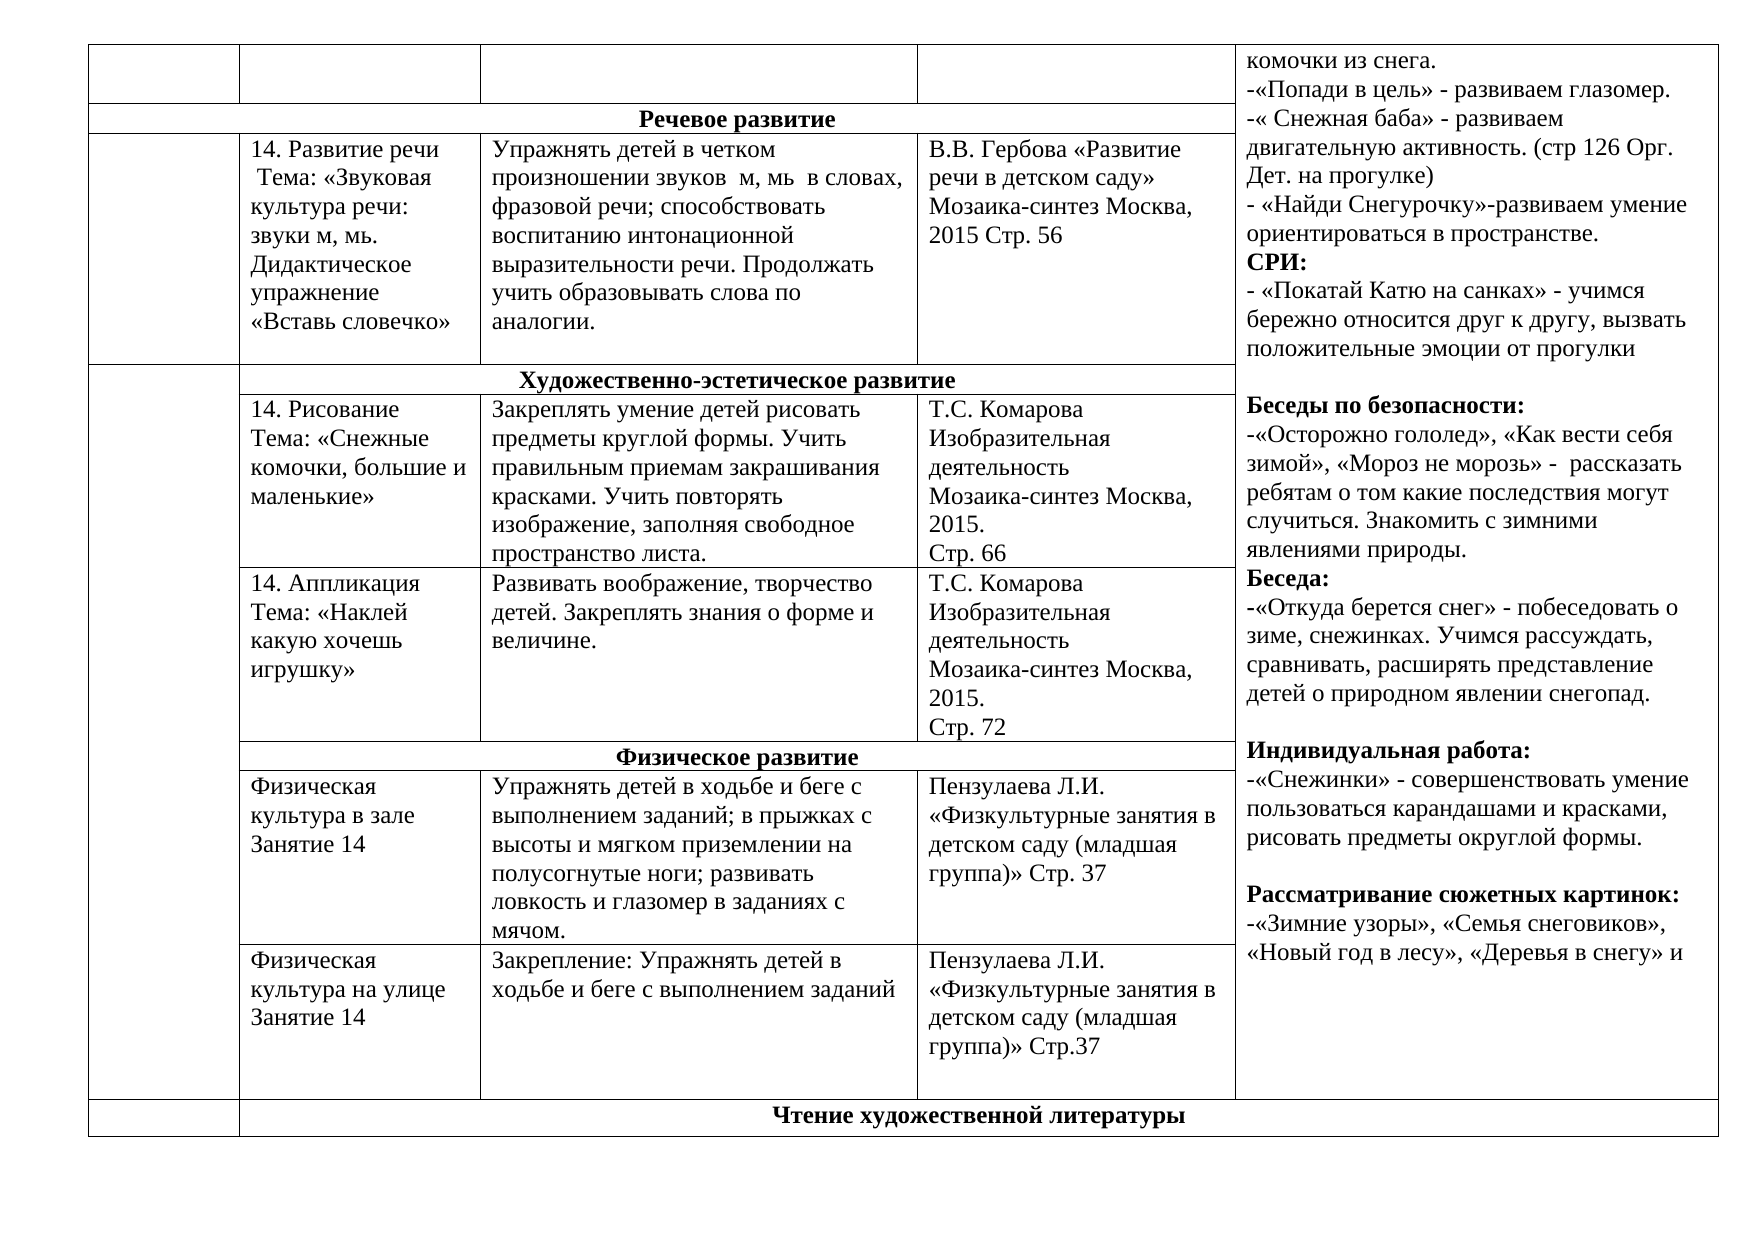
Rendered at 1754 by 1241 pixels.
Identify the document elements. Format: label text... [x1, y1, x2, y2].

table_cell [89, 45, 239, 103]
table_cell Упражнять детей в четком произношении звуков м, мь в словах, фразовой речи; способствовать воспитанию интонационной выразительности речи. Продолжать учить образовывать слова по аналогии. [481, 134, 917, 364]
table_cell [89, 104, 239, 133]
table_cell Чтение художественной литературы [240, 1100, 1718, 1136]
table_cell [918, 45, 1235, 103]
table_cell [89, 1100, 239, 1136]
table_cell Т.С. Комарова Изобразительная деятельность Мозаика-синтез Москва, 2015. Стр. 72 [918, 568, 1235, 741]
table_cell 14. Развитие речи Тема: «Звуковая культура речи: звуки м, мь. Дидактическое упражнение «Вставь словечко» [240, 134, 480, 364]
table_cell Физическая культура на улице Занятие 14 [240, 945, 480, 1099]
table_cell Пензулаева Л.И. «Физкультурные занятия в детском саду (младшая группа)» Стр.37 [918, 945, 1235, 1099]
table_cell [240, 45, 480, 103]
table_cell Закреплять умение детей рисовать предметы круглой формы. Учить правильным приемам закрашивания красками. Учить повторять изображение, заполняя свободное пространство листа. [481, 395, 917, 567]
table_cell Закрепление: Упражнять детей в ходьбе и беге с выполнением заданий [481, 945, 917, 1099]
table_cell 14. Аппликация Тема: «Наклей какую хочешь игрушку» [240, 568, 480, 741]
table_cell Пензулаева Л.И. «Физкультурные занятия в детском саду (младшая группа)» Стр. 37 [918, 771, 1235, 944]
table_cell Т.С. Комарова Изобразительная деятельность Мозаика-синтез Москва, 2015. Стр. 66 [918, 395, 1235, 567]
table_cell Упражнять детей в ходьбе и беге с выполнением заданий; в прыжках с высоты и мягком приземлении на полусогнутые ноги; развивать ловкость и глазомер в заданиях с мячом. [481, 771, 917, 944]
table_cell 14. Рисование Тема: «Снежные комочки, большие и маленькие» [240, 395, 480, 567]
table_cell [89, 134, 239, 364]
table_cell Физическое развитие [240, 742, 1235, 770]
table_cell Развивать воображение, творчество детей. Закреплять знания о форме и величине. [481, 568, 917, 741]
table_cell [89, 365, 239, 1099]
table_cell Речевое развитие [239, 104, 1235, 133]
table_cell Физическая культура в зале Занятие 14 [240, 771, 480, 944]
table_cell Художественно-эстетическое развитие [240, 365, 1235, 393]
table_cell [481, 45, 917, 103]
table_cell В.В. Гербова «Развитие речи в детском саду» Мозаика-синтез Москва, 2015 Стр. 56 [918, 134, 1235, 364]
